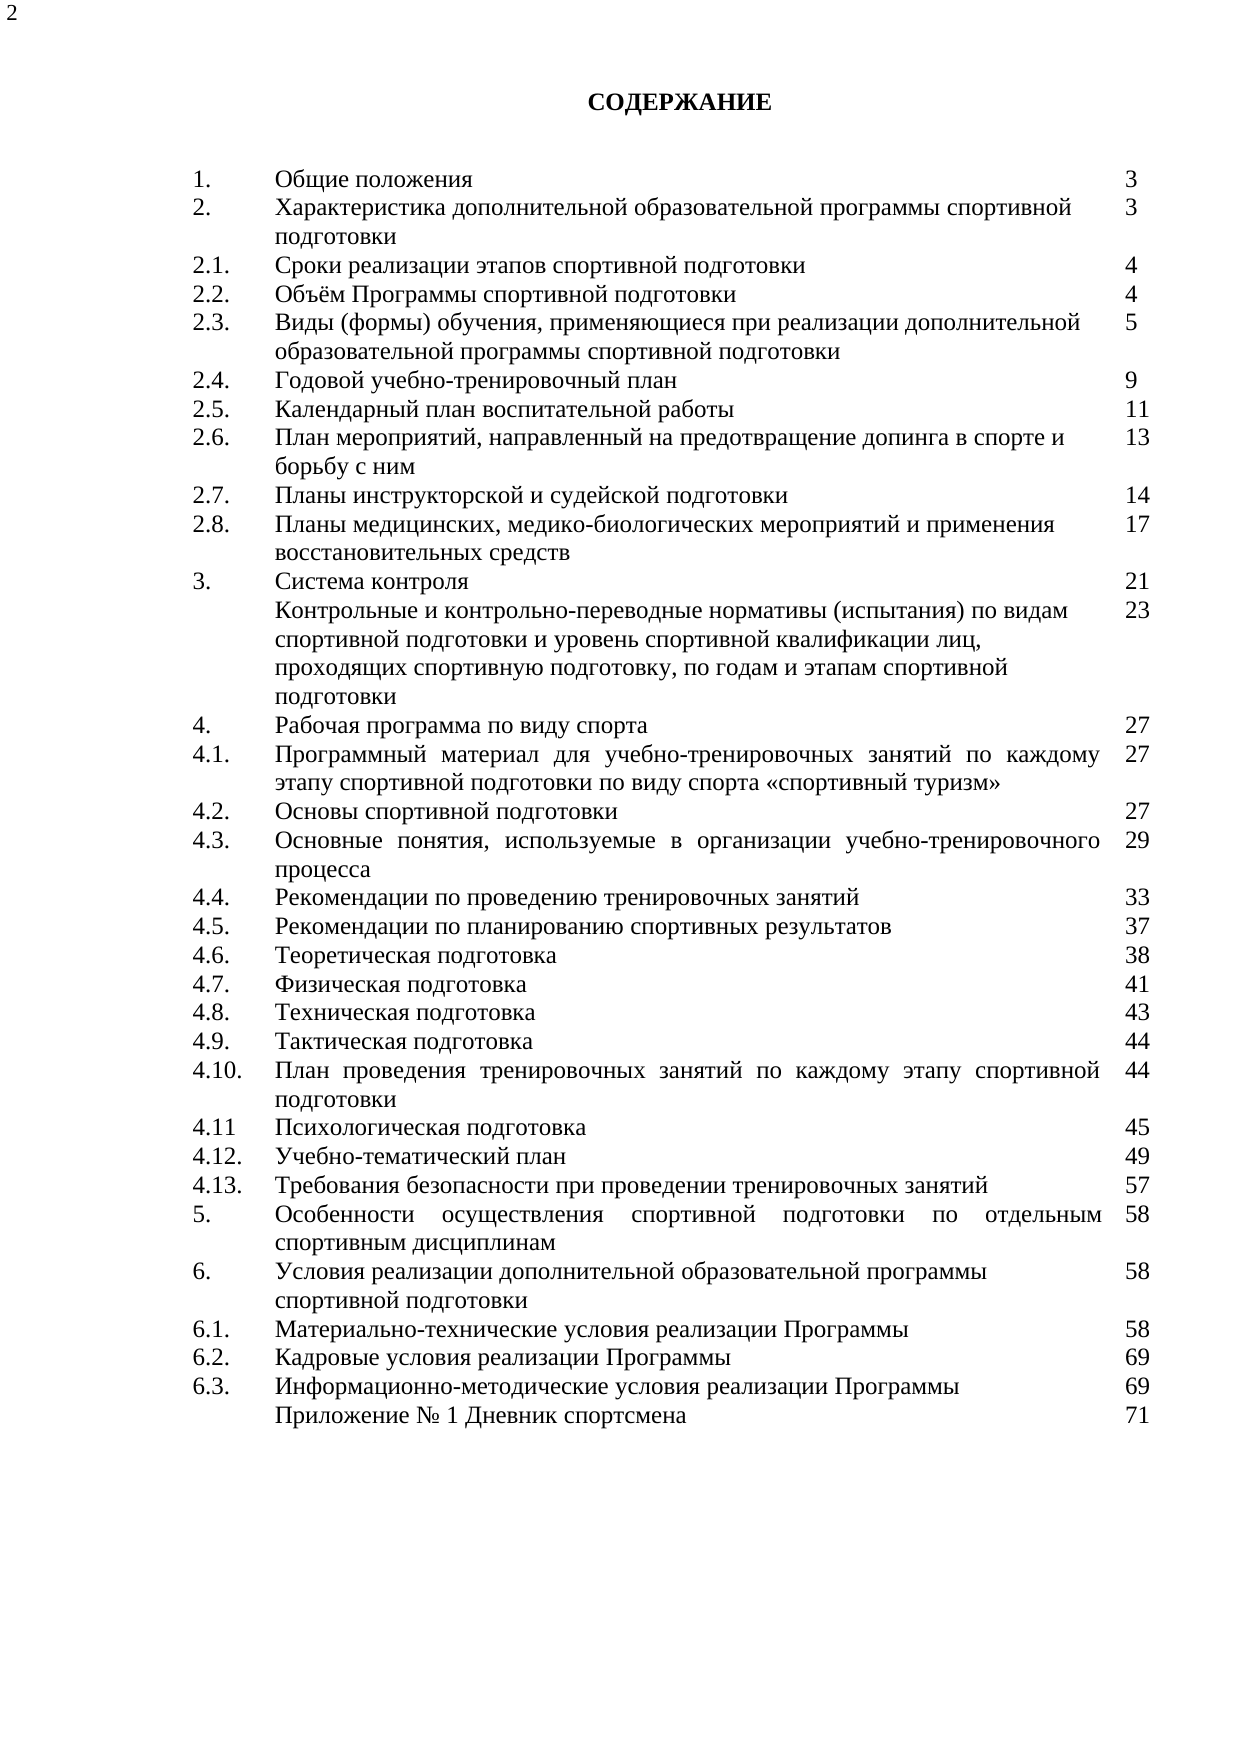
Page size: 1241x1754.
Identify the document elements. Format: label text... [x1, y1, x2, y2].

subtitle СОДЕРЖАНИЕ [585, 87, 775, 116]
